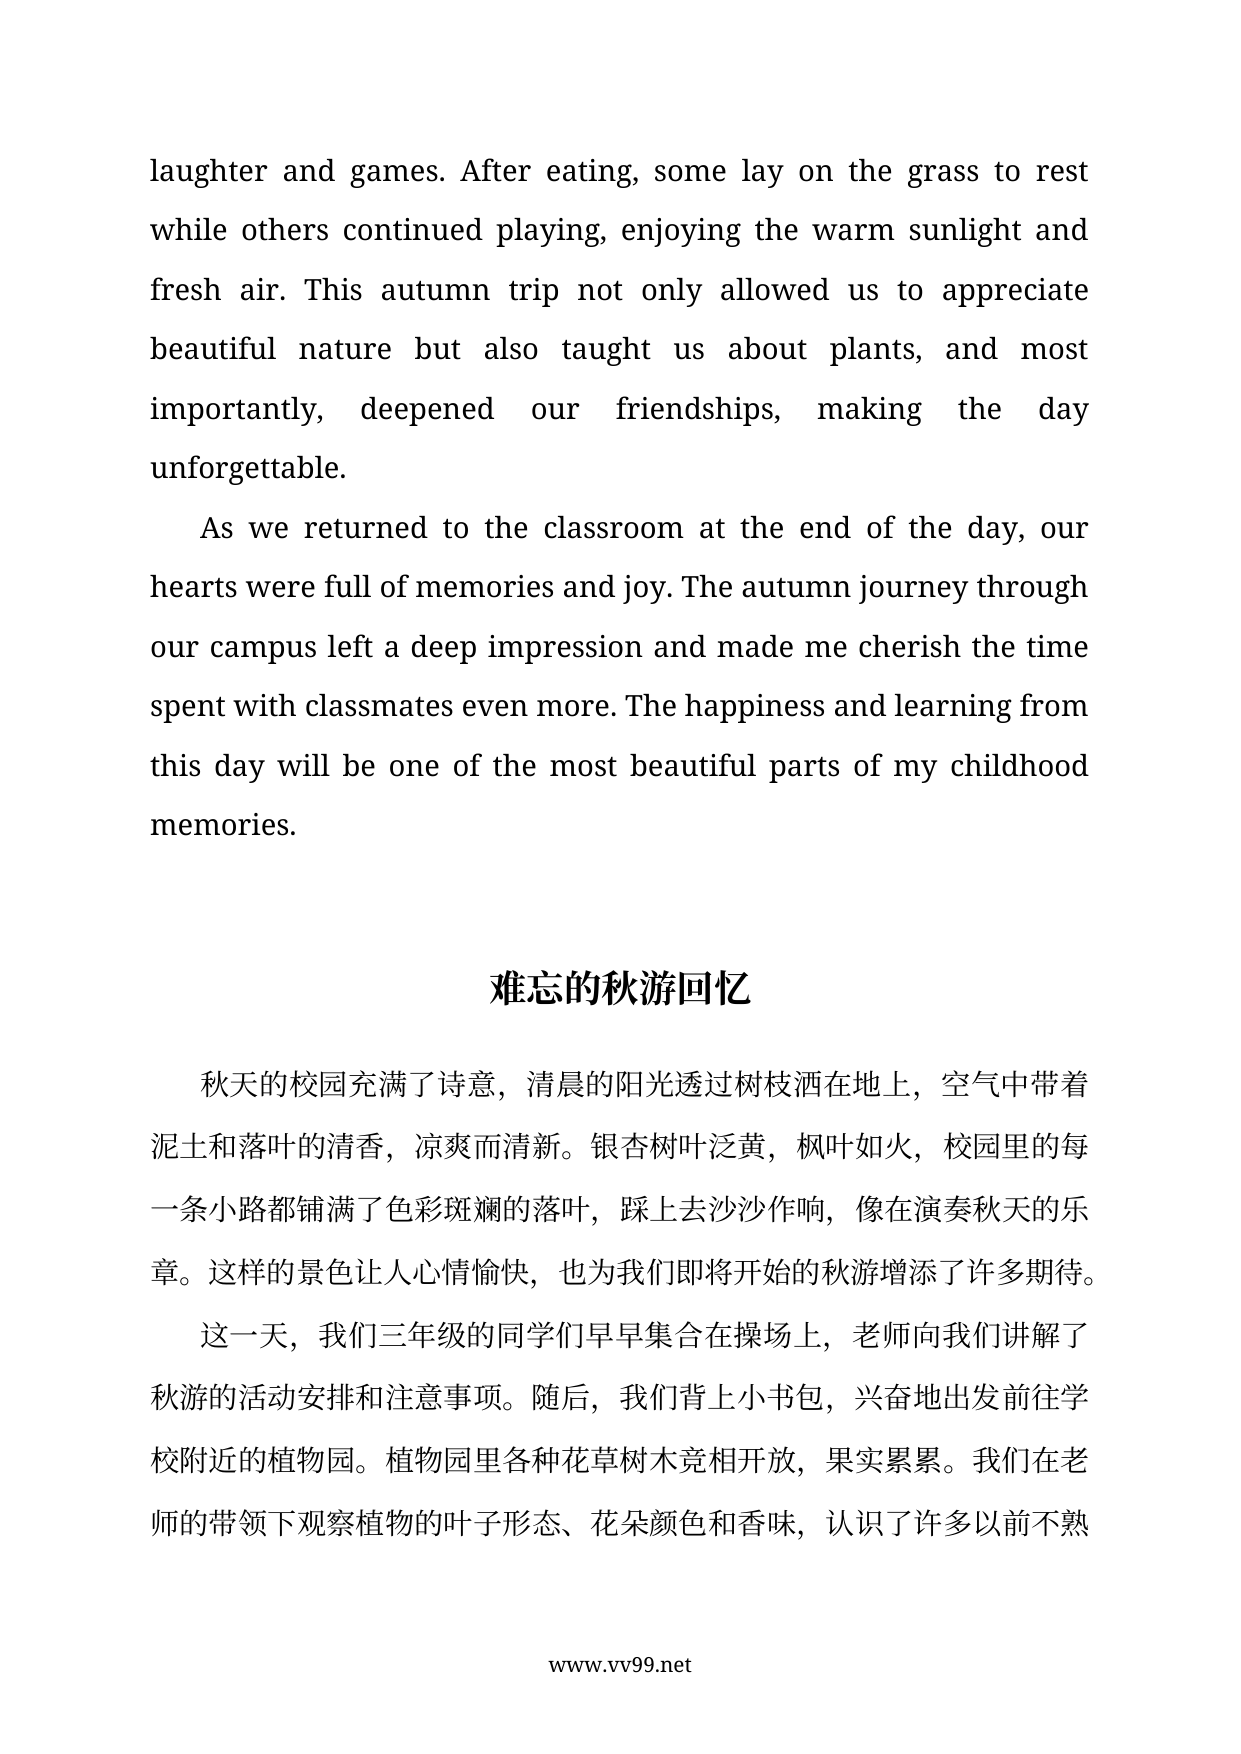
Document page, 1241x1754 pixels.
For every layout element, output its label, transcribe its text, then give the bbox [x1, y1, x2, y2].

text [150, 1313, 1090, 1543]
text As we returned to the classroom at the end of the day, our hearts were full of memories and joy. The autumn journey through our campus left a deep impression and made me cherish the time spent with classmates even more. The happiness and learning from this day will be one of the most beautiful parts of my childhood memories. [150, 507, 1090, 844]
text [150, 150, 1090, 487]
subtitle 难忘的秋游回忆 [150, 959, 1090, 1013]
text 秋天的校园充满了诗意，清晨的阳光透过树枝洒在地上，空气中带着泥土和落叶的清香，凉爽而清新。银杏树叶泛黄，枫叶如火，校园里的每一条小路都铺满了色彩斑斓的落叶，踩上去沙沙作响，像在演奏秋天的乐章。这样的景色让人心情愉快，也为我们即将开始的秋游增添了许多期待。 [150, 1061, 1090, 1292]
